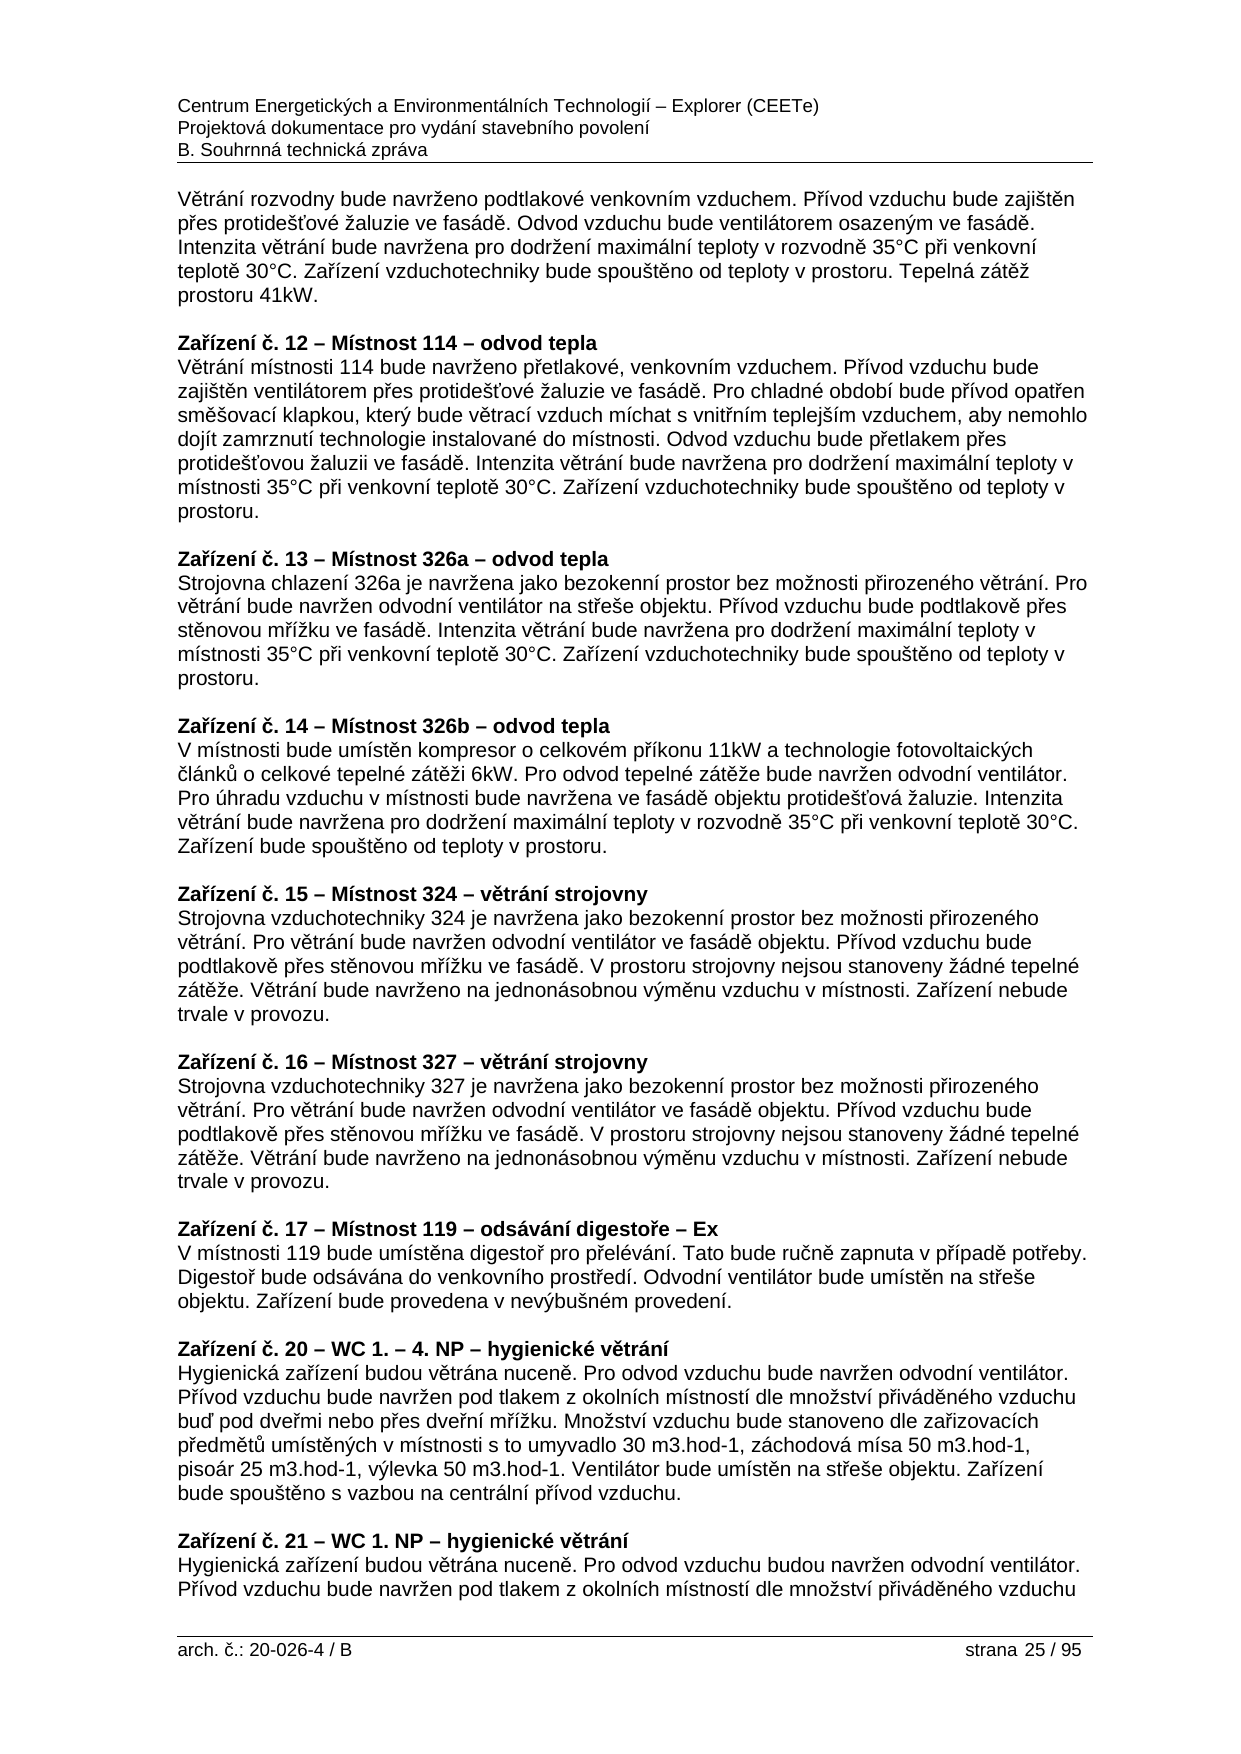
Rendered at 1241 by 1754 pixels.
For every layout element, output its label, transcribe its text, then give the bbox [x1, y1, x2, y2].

text Strojovna vzduchotechniky 327 je navržena jako bezokenní prostor bez možnosti přirozeného větrání. Pro větrání bude navržen odvodní ventilátor ve fasádě objektu. Přívod vzduchu bude podtlakově přes stěnovou mřížku ve fasádě. V prostoru strojovny nejsou stanoveny žádné tepelné zátěže. Větrání bude navrženo na jednonásobnou výměnu vzduchu v místnosti. Zařízení nebude trvale v provozu. [177, 1073, 1093, 1193]
text Větrání místnosti 114 bude navrženo přetlakové, venkovním vzduchem. Přívod vzduchu bude zajištěn ventilátorem přes protidešťové žaluzie ve fasádě. Pro chladné období bude přívod opatřen směšovací klapkou, který bude větrací vzduch míchat s vnitřním teplejším vzduchem, aby nemohlo dojít zamrznutí technologie instalované do místnosti. Odvod vzduchu bude přetlakem přes protidešťovou žaluzii ve fasádě. Intenzita větrání bude navržena pro dodržení maximální teploty v místnosti 35°C při venkovní teplotě 30°C. Zařízení vzduchotechniky bude spouštěno od teploty v prostoru. [177, 355, 1093, 522]
text Strojovna vzduchotechniky 324 je navržena jako bezokenní prostor bez možnosti přirozeného větrání. Pro větrání bude navržen odvodní ventilátor ve fasádě objektu. Přívod vzduchu bude podtlakově přes stěnovou mřížku ve fasádě. V prostoru strojovny nejsou stanoveny žádné tepelné zátěže. Větrání bude navrženo na jednonásobnou výměnu vzduchu v místnosti. Zařízení nebude trvale v provozu. [177, 906, 1093, 1026]
text Strojovna chlazení 326a je navržena jako bezokenní prostor bez možnosti přirozeného větrání. Pro větrání bude navržen odvodní ventilátor na střeše objektu. Přívod vzduchu bude podtlakově přes stěnovou mřížku ve fasádě. Intenzita větrání bude navržena pro dodržení maximální teploty v místnosti 35°C při venkovní teplotě 30°C. Zařízení vzduchotechniky bude spouštěno od teploty v prostoru. [177, 570, 1093, 690]
text Zařízení č. 17 – Místnost 119 – odsávání digestoře – Ex [177, 1217, 1093, 1241]
text V místnosti 119 bude umístěna digestoř pro přelévání. Tato bude ručně zapnuta v případě potřeby. Digestoř bude odsávána do venkovního prostředí. Odvodní ventilátor bude umístěn na střeše objektu. Zařízení bude provedena v nevýbušném provedení. [177, 1241, 1093, 1313]
text Zařízení č. 21 – WC 1. NP – hygienické větrání [177, 1529, 1093, 1553]
text Hygienická zařízení budou větrána nuceně. Pro odvod vzduchu bude navržen odvodní ventilátor. Přívod vzduchu bude navržen pod tlakem z okolních místností dle množství přiváděného vzduchu buď pod dveřmi nebo přes dveřní mřížku. Množství vzduchu bude stanoveno dle zařizovacích předmětů umístěných v místnosti s to umyvadlo 30 m3.hod-1, záchodová mísa 50 m3.hod-1, pisoár 25 m3.hod-1, výlevka 50 m3.hod-1. Ventilátor bude umístěn na střeše objektu. Zařízení bude spouštěno s vazbou na centrální přívod vzduchu. [177, 1361, 1093, 1505]
text V místnosti bude umístěn kompresor o celkovém příkonu 11kW a technologie fotovoltaických článků o celkové tepelné zátěži 6kW. Pro odvod tepelné zátěže bude navržen odvodní ventilátor. Pro úhradu vzduchu v místnosti bude navržena ve fasádě objektu protidešťová žaluzie. Intenzita větrání bude navržena pro dodržení maximální teploty v rozvodně 35°C při venkovní teplotě 30°C. Zařízení bude spouštěno od teploty v prostoru. [177, 738, 1093, 858]
text Zařízení č. 16 – Místnost 327 – větrání strojovny [177, 1049, 1093, 1073]
text Zařízení č. 12 – Místnost 114 – odvod tepla [177, 331, 1093, 355]
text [177, 1553, 1093, 1601]
text Zařízení č. 20 – WC 1. – 4. NP – hygienické větrání [177, 1337, 1093, 1361]
text Zařízení č. 14 – Místnost 326b – odvod tepla [177, 714, 1093, 738]
text Zařízení č. 13 – Místnost 326a – odvod tepla [177, 546, 1093, 570]
text Zařízení č. 15 – Místnost 324 – větrání strojovny [177, 882, 1093, 906]
text Větrání rozvodny bude navrženo podtlakové venkovním vzduchem. Přívod vzduchu bude zajištěn přes protidešťové žaluzie ve fasádě. Odvod vzduchu bude ventilátorem osazeným ve fasádě. Intenzita větrání bude navržena pro dodržení maximální teploty v rozvodně 35°C při venkovní teplotě 30°C. Zařízení vzduchotechniky bude spouštěno od teploty v prostoru. Tepelná zátěž prostoru 41kW. [177, 187, 1093, 307]
